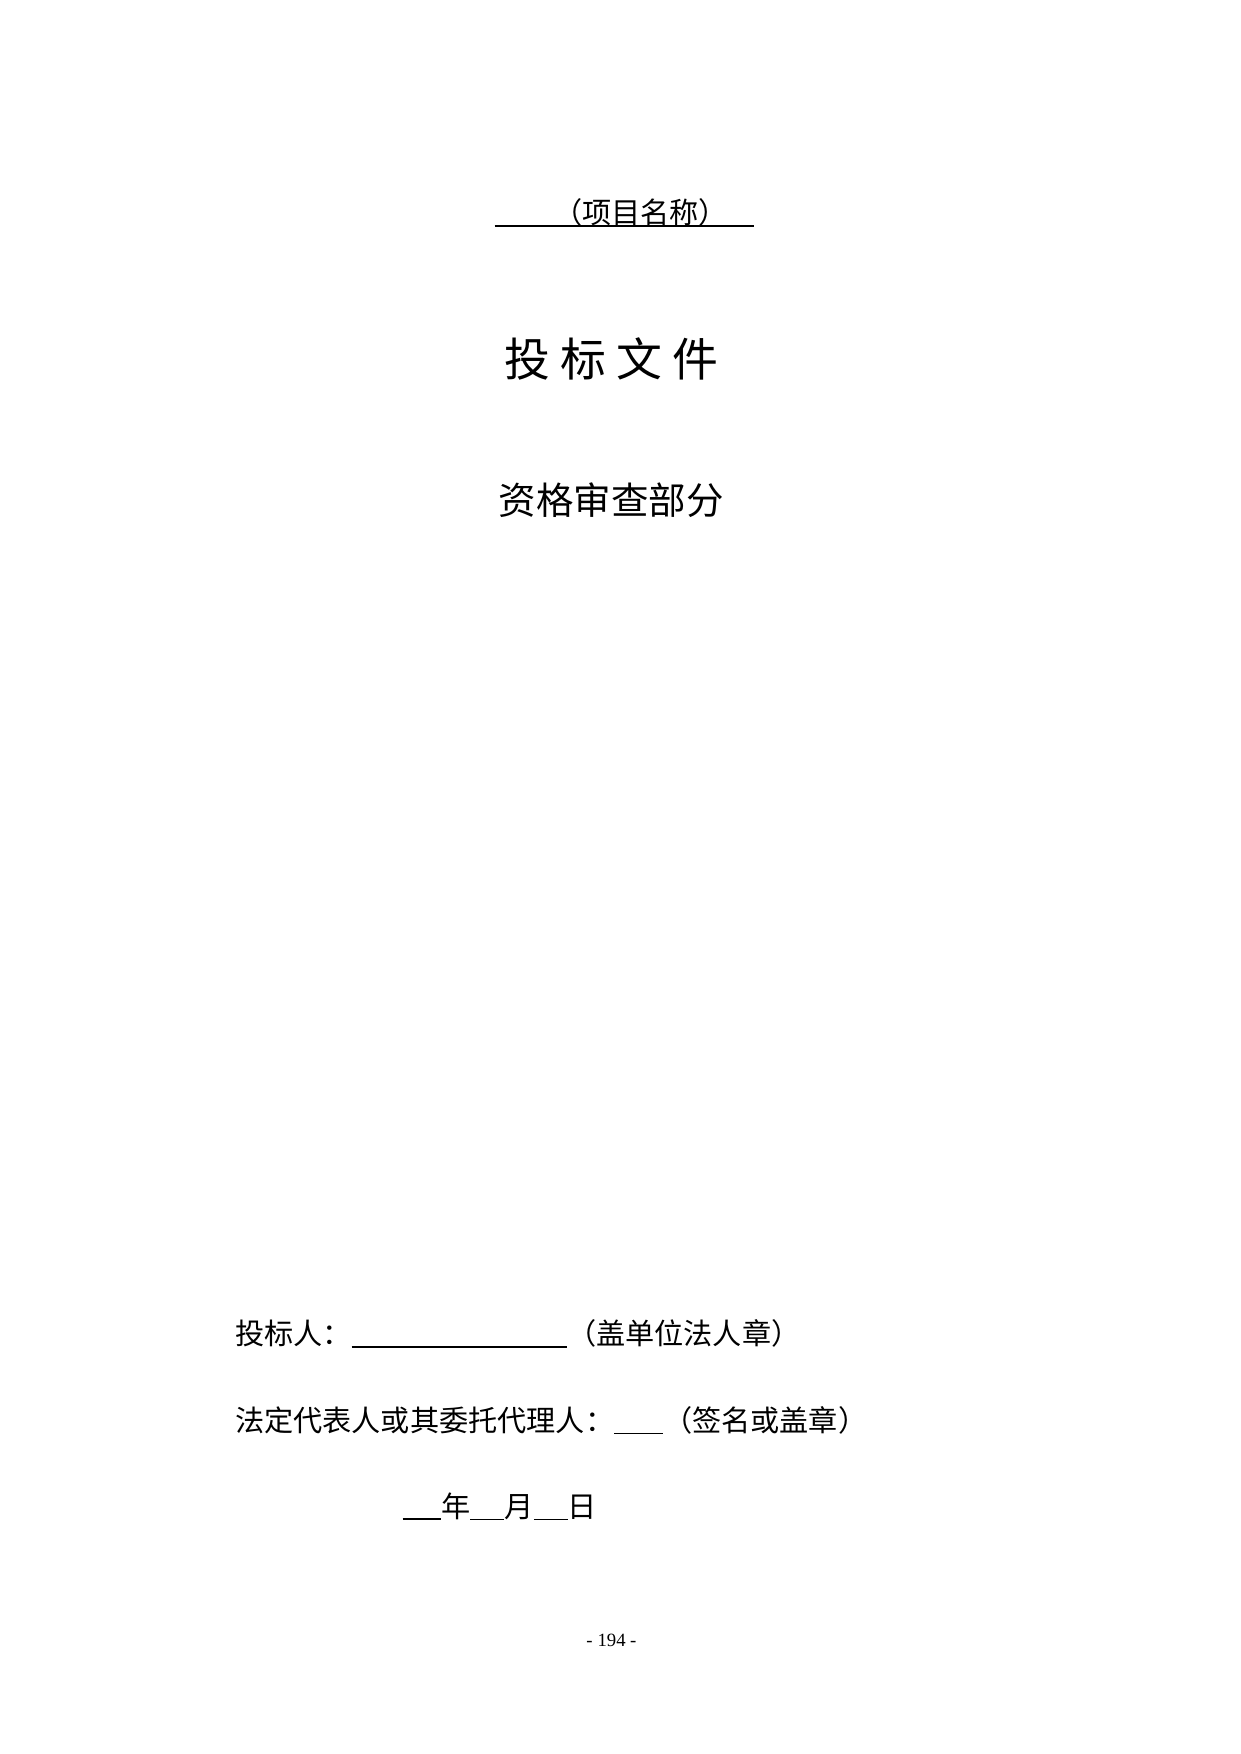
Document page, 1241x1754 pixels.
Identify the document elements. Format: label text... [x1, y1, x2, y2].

text 资格审查部分 [118, 471, 1104, 525]
text 年 月 日 [118, 1472, 1104, 1537]
text 投 标 文 件 [118, 308, 1104, 406]
text 投标人： （盖单位法人章） [118, 1299, 1104, 1364]
text （项目名称） [118, 178, 1104, 243]
text 法定代表人或其委托代理人： （签名或盖章） [118, 1386, 1104, 1451]
